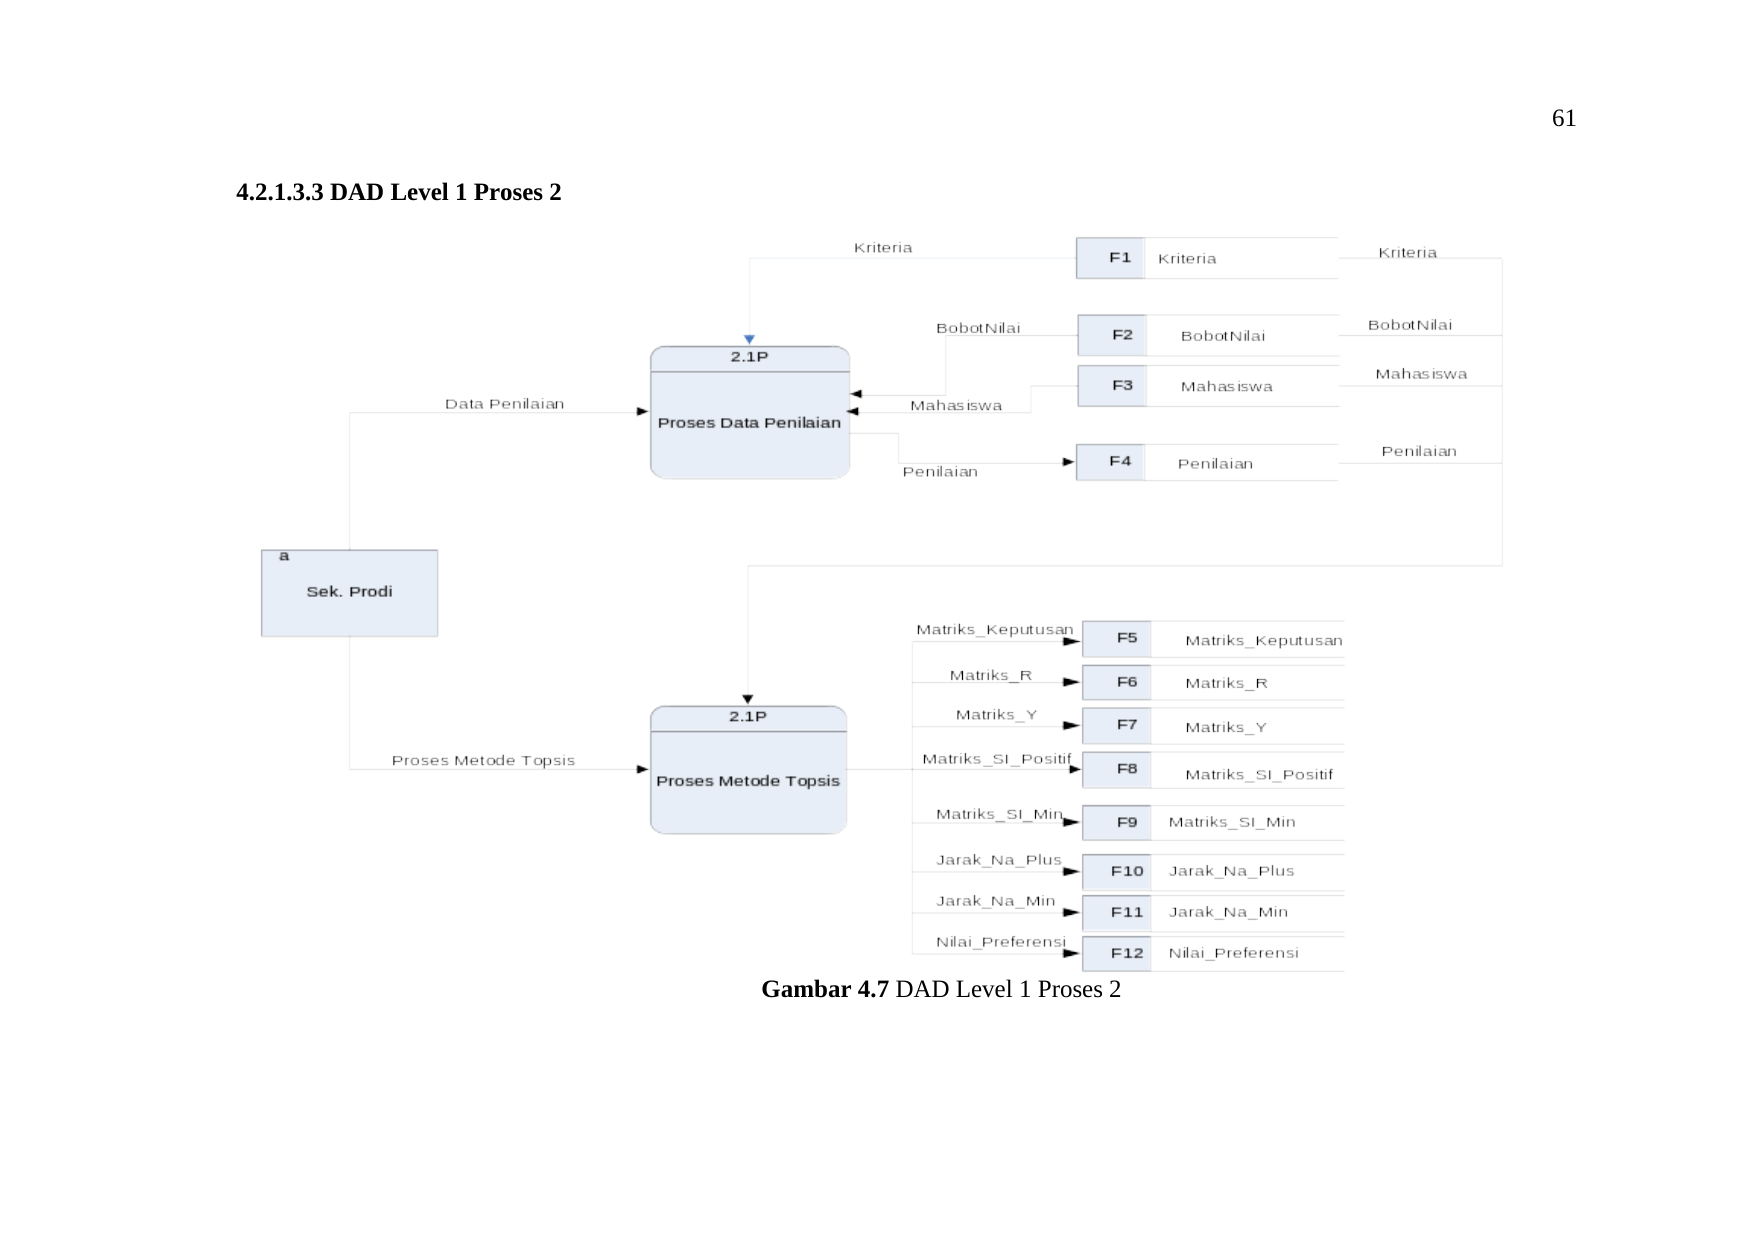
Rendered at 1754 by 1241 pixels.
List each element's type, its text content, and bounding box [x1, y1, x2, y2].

text Gambar 4.7 DAD Level 1 Proses 2 [686, 974, 1577, 1002]
text 4.2.1.3.3 DAD Level 1 Proses 2 [236, 177, 1577, 206]
